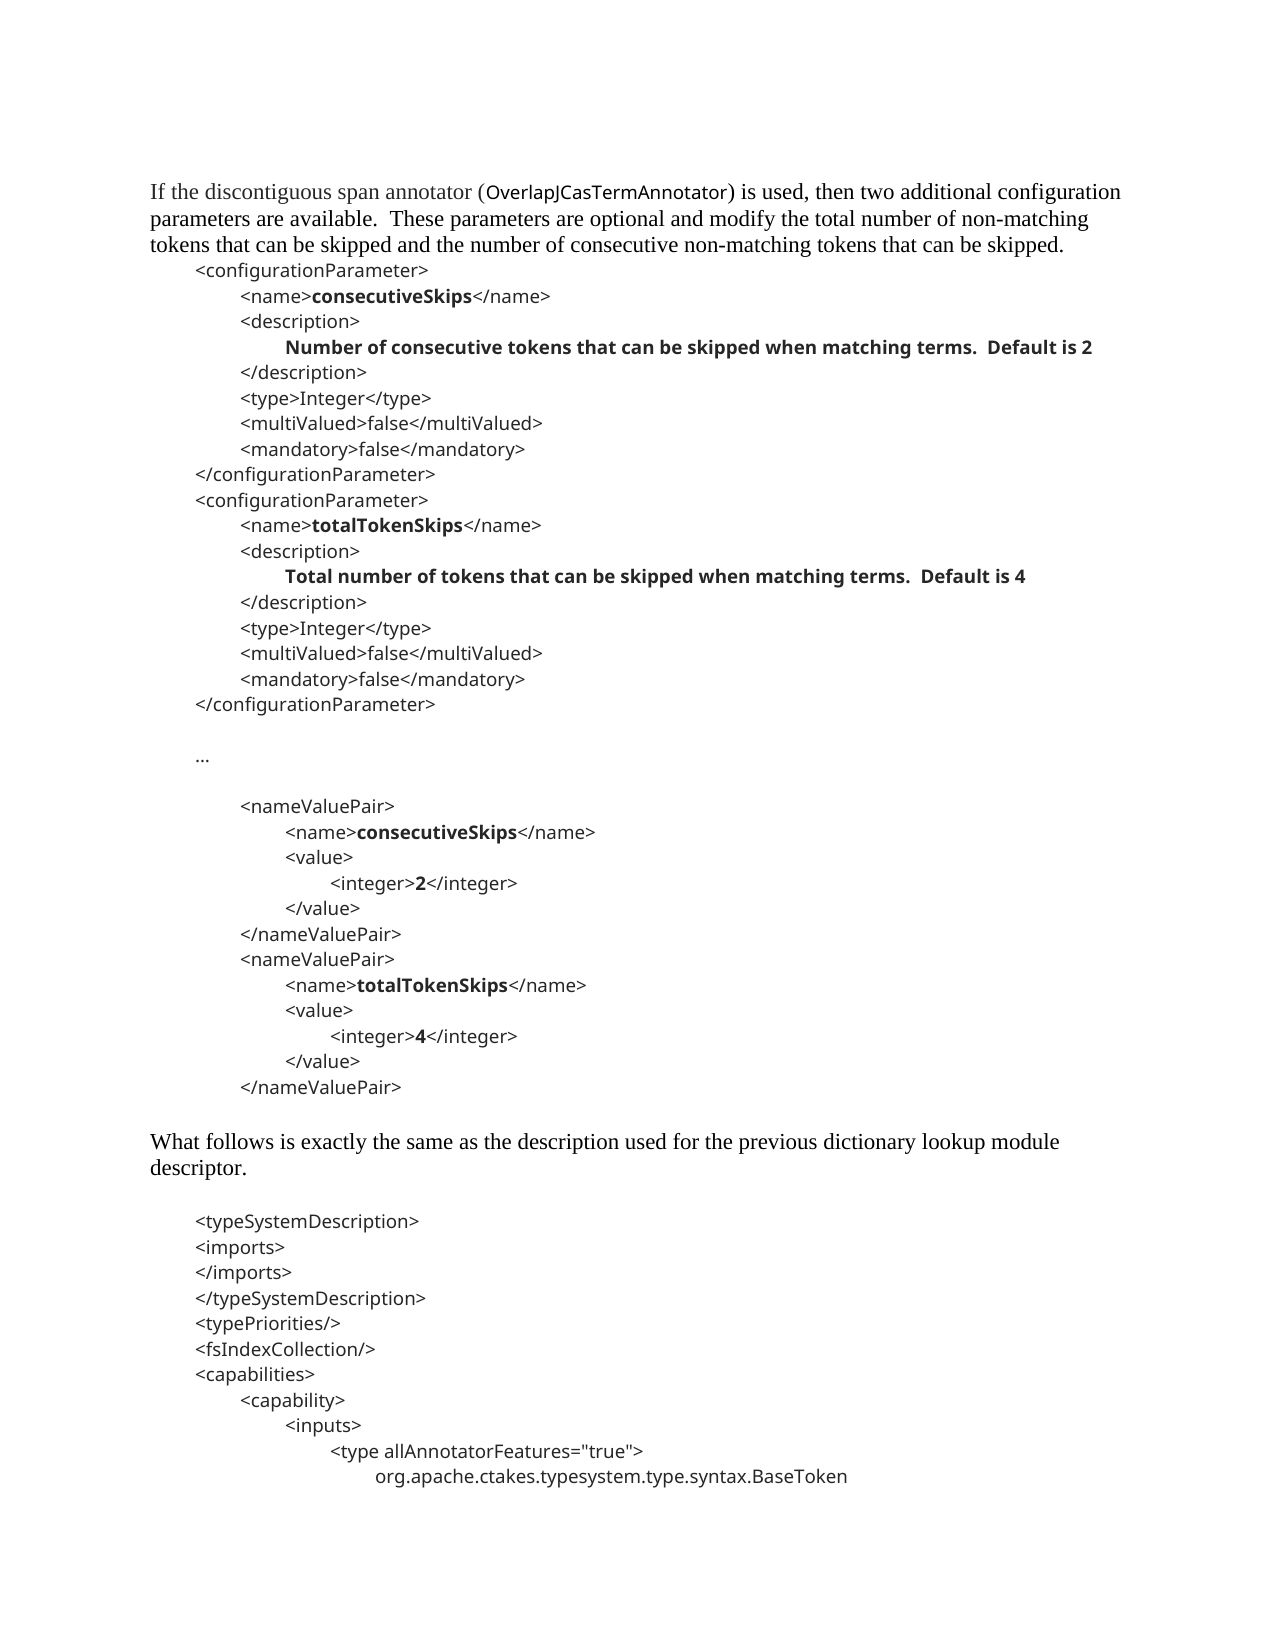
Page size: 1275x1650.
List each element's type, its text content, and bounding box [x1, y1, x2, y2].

text </description> [195, 359, 1125, 385]
text </nameValuePair> [195, 921, 1125, 947]
text <capability> [195, 1387, 1125, 1413]
text </configurationParameter> [150, 462, 1125, 487]
text <integer>2</integer> [285, 870, 1125, 896]
text <value> [240, 998, 1125, 1023]
text Number of consecutive tokens that can be skipped when matching terms. Default is 2 [240, 334, 1125, 359]
text <capabilities> [150, 1362, 1125, 1387]
text </nameValuePair> [195, 1074, 1125, 1100]
text <nameValuePair> [195, 947, 1125, 972]
text <name>consecutiveSkips</name> [240, 819, 1125, 844]
text <mandatory>false</mandatory> [195, 436, 1125, 462]
text <multiValued>false</multiValued> [195, 411, 1125, 436]
text </value> [240, 896, 1125, 921]
text <inputs> [240, 1413, 1125, 1438]
text <fsIndexCollection/> [150, 1336, 1125, 1362]
text <description> [195, 538, 1125, 564]
text Total number of tokens that can be skipped when matching terms. Default is 4 [240, 564, 1125, 589]
text <integer>4</integer> [285, 1023, 1125, 1049]
text What follows is exactly the same as the description used for the previous dictionary lookup module descriptor. [150, 1128, 1125, 1180]
text <typePriorities/> [150, 1311, 1125, 1336]
text </value> [240, 1049, 1125, 1074]
text </description> [195, 589, 1125, 615]
text <typeSystemDescription> [150, 1208, 1125, 1234]
text <value> [240, 844, 1125, 870]
text <mandatory>false</mandatory> [195, 666, 1125, 691]
text <name>totalTokenSkips</name> [195, 513, 1125, 538]
text <type>Integer</type> [195, 385, 1125, 411]
text <name>consecutiveSkips</name> [195, 283, 1125, 308]
text <configurationParameter> [195, 487, 1125, 513]
text <nameValuePair> [195, 793, 1125, 819]
text <imports> [150, 1234, 1125, 1259]
text <type allAnnotatorFeatures="true"> [285, 1438, 1125, 1464]
text <configurationParameter> [150, 257, 1125, 283]
text … [150, 742, 1125, 768]
text org.apache.ctakes.typesystem.type.syntax.BaseToken [330, 1464, 1125, 1489]
text <name>totalTokenSkips</name> [240, 972, 1125, 998]
text </configurationParameter> [150, 691, 1125, 717]
text </imports> [150, 1259, 1125, 1285]
text <description> [195, 308, 1125, 334]
text If the discontiguous span annotator (OverlapJCasTermAnnotator) is used, then two additional configuration parameters are available. These parameters are optional and modify the total number of non-matching tokens that can be skipped and the number of consecutive non-matching tokens that can be skipped. [150, 178, 1125, 257]
text <type>Integer</type> [195, 615, 1125, 640]
text <multiValued>false</multiValued> [195, 640, 1125, 666]
text </typeSystemDescription> [150, 1285, 1125, 1311]
